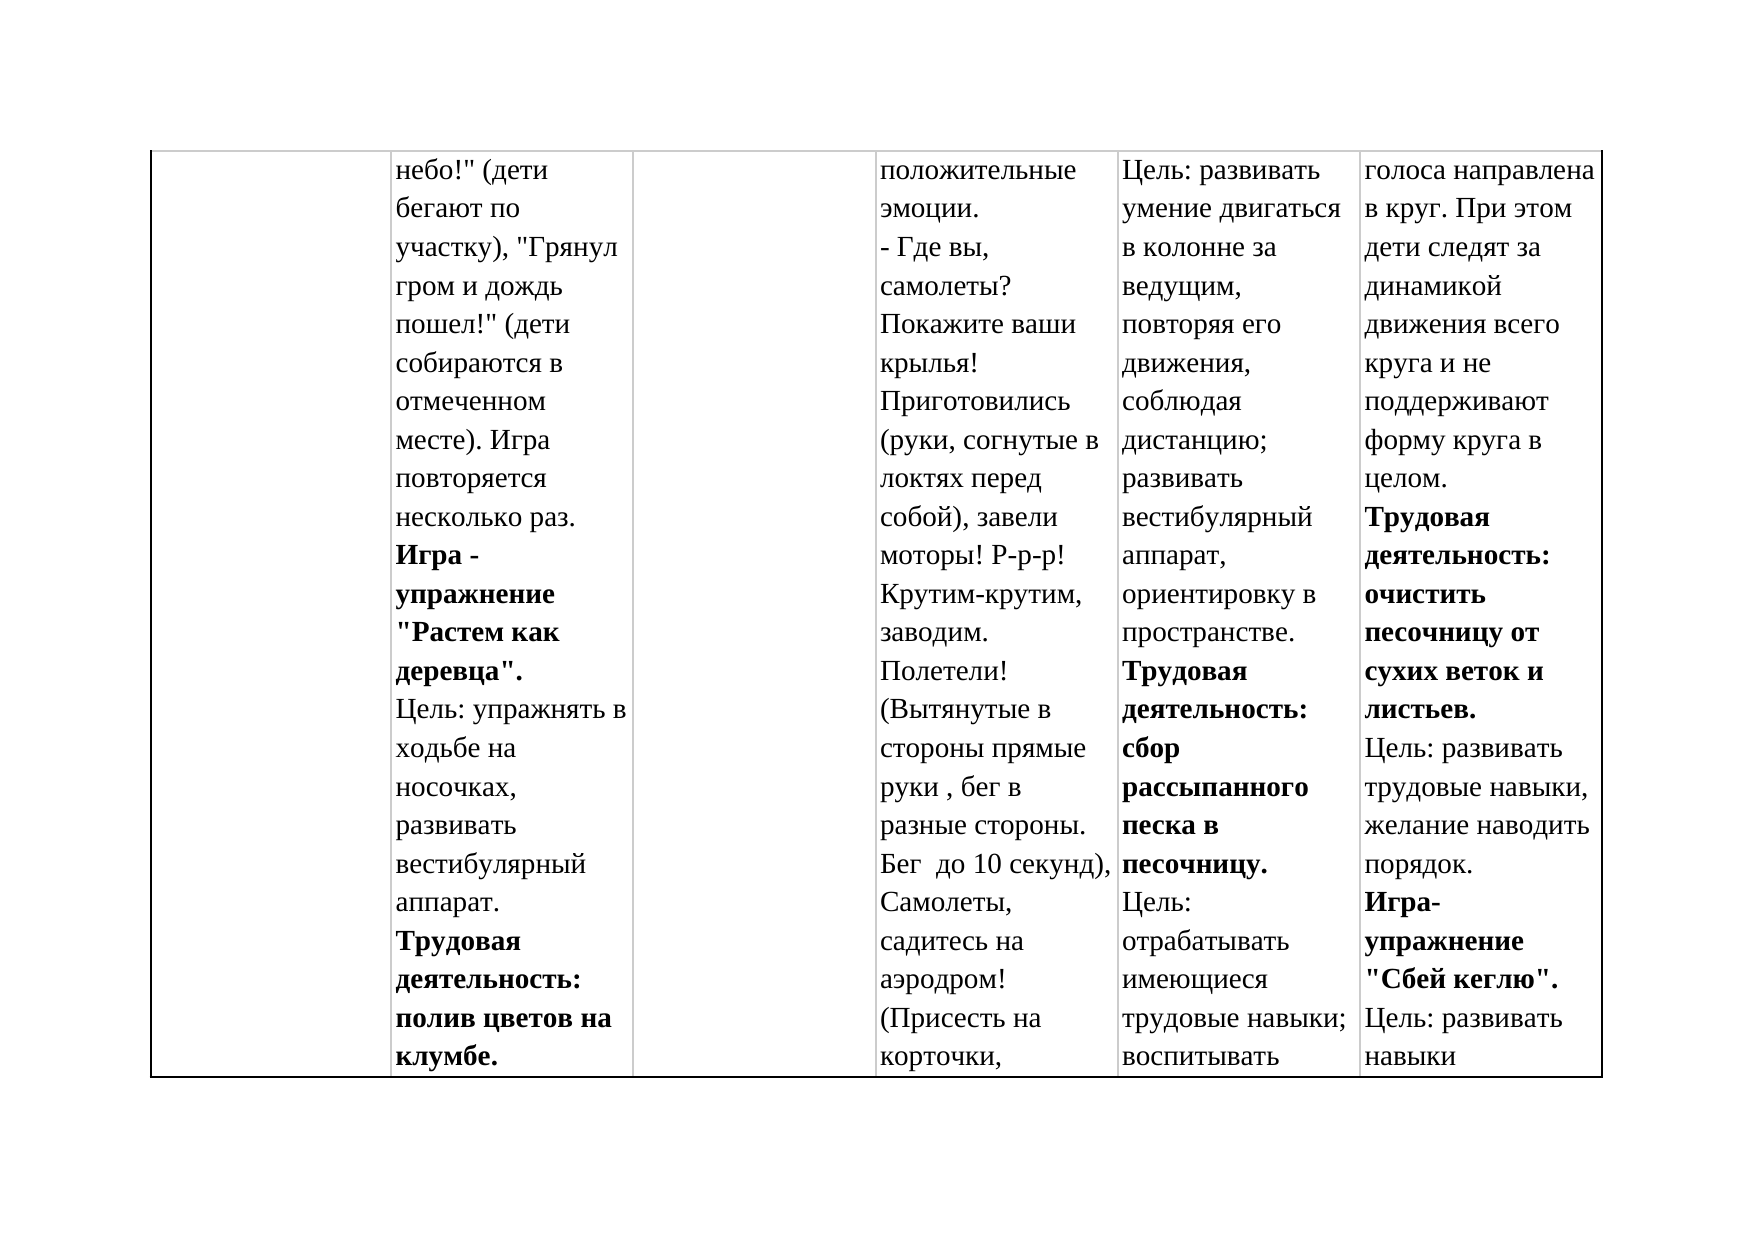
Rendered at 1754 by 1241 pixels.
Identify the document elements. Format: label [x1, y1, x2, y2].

table_cell [392, 152, 632, 1076]
table_cell [877, 152, 1117, 1076]
table_cell [1361, 152, 1601, 1076]
table_cell [634, 152, 875, 1076]
table_cell [1119, 152, 1359, 1076]
table_cell [152, 152, 390, 1076]
